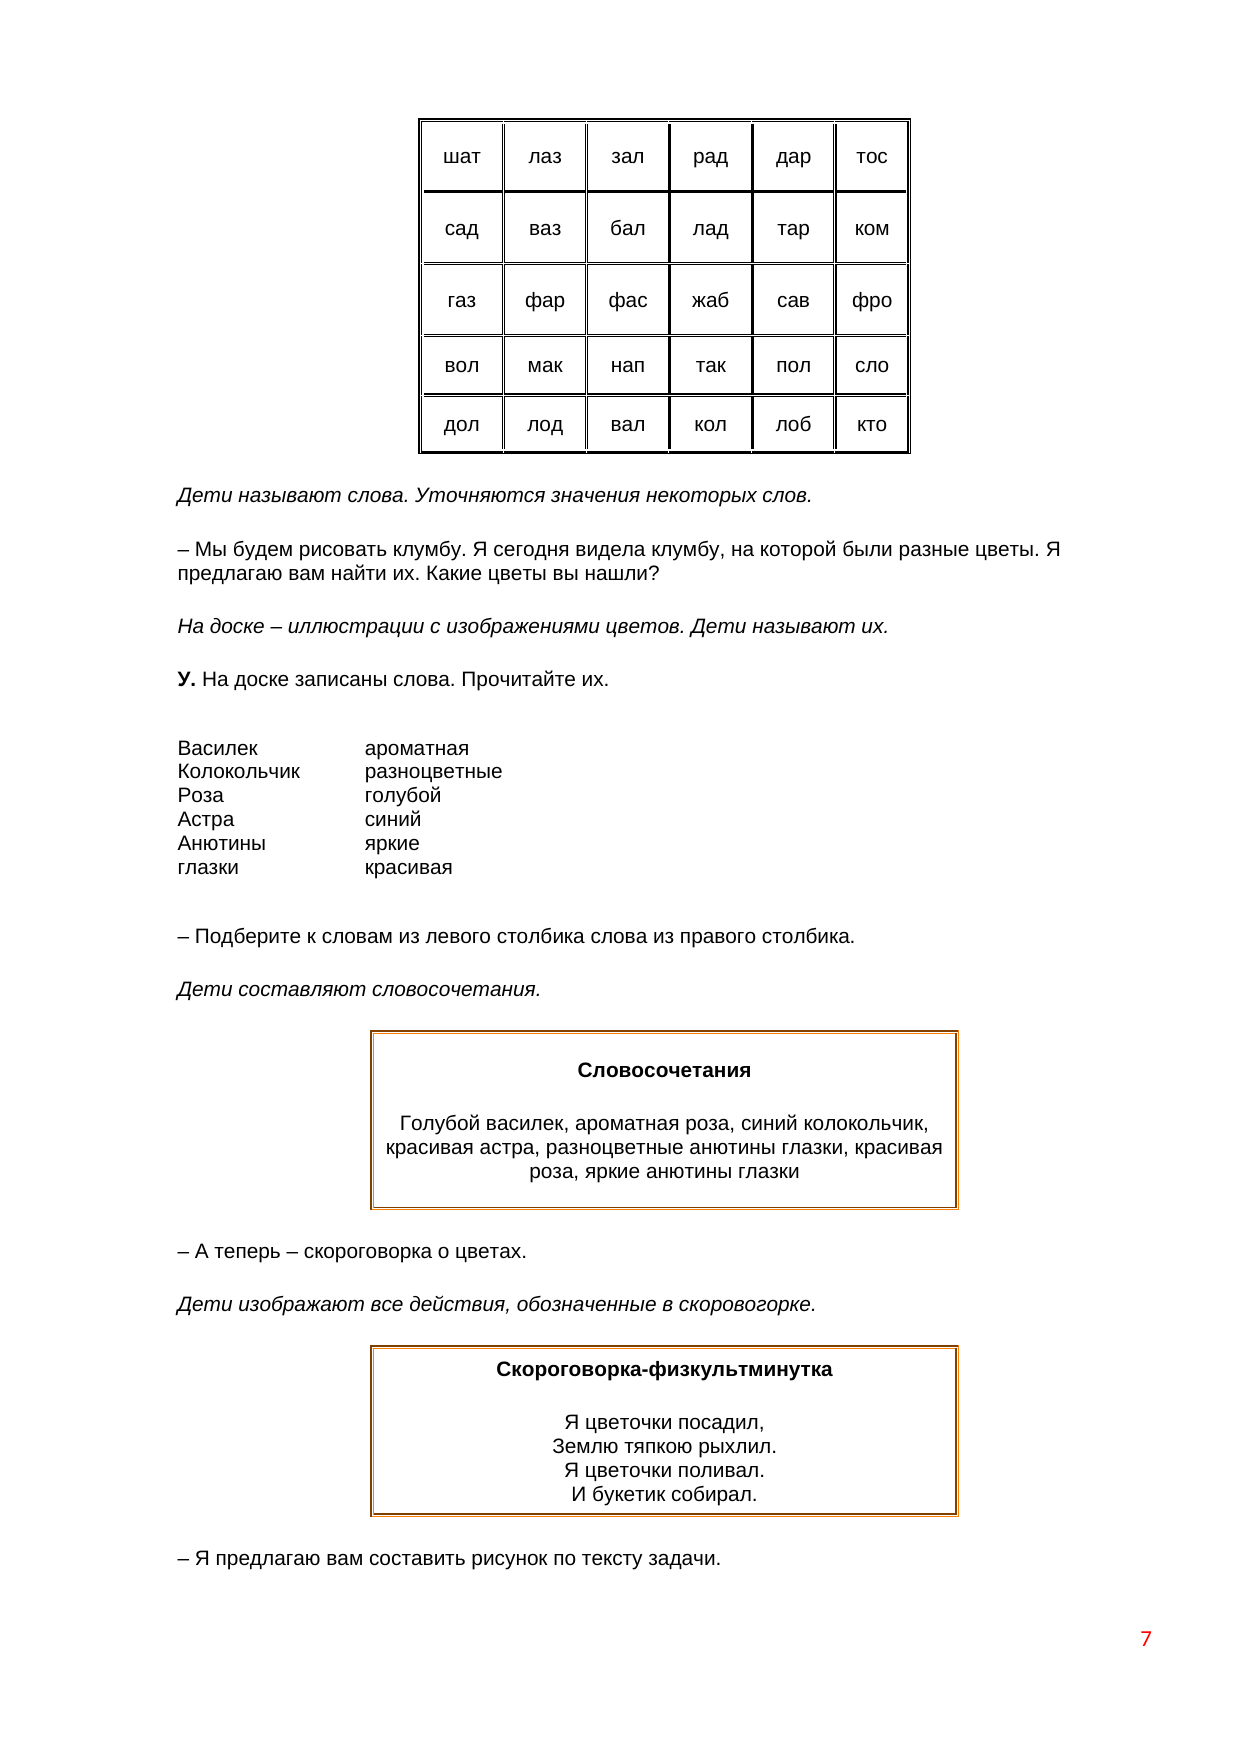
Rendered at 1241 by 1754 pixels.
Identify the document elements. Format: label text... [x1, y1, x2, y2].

table_header Словосочетания Голубой василек, ароматная роза, синий колокольчик, красивая астра, разноцветные анютины глазки, красивая роза, яркие анютины глазки [374, 1034, 955, 1207]
table_cell жаб [671, 265, 751, 334]
table_cell ком [837, 190, 907, 262]
table_cell бал [588, 193, 668, 262]
table_cell фас [588, 265, 668, 334]
table_cell так [671, 337, 751, 393]
table_cell сав [754, 265, 833, 334]
table_cell тар [754, 193, 833, 262]
table_cell мак [505, 337, 585, 393]
table_cell лод [504, 397, 586, 451]
table_cell дар [752, 120, 835, 190]
table_cell сад [422, 190, 502, 262]
table_cell рад [669, 120, 752, 190]
table_cell лоб [752, 393, 835, 451]
table_header ароматная разноцветные голубой синий яркие красивая [349, 720, 518, 895]
table_header Скороговорка-физкультминутка Я цветочки посадил, Землю тяпкою рыхлил. Я цветочки поливал. И букетик собирал. [374, 1349, 955, 1513]
table_cell шат [422, 122, 503, 190]
text – Я предлагаю вам составить рисунок по тексту задачи. [177, 1546, 1152, 1569]
table_header Василек Колокольчик Роза Астра Анютины глазки [162, 720, 349, 895]
table_cell ваз [505, 193, 585, 262]
text На доске – иллюстрации с изображениями цветов. Дети называют их. [177, 613, 1152, 637]
table_cell пол [754, 337, 833, 393]
text – Мы будем рисовать клумбу. Я сегодня видела клумбу, на которой были разные цветы. Я предлагаю вам найти их. Какие цветы вы нашли? [177, 536, 1152, 584]
text Дети называют слова. Уточняются значения некоторых слов. [177, 483, 1152, 507]
table_cell кол [669, 397, 752, 451]
table_cell фро [835, 262, 909, 334]
table_cell лаз [504, 122, 586, 190]
table_cell сло [835, 334, 909, 393]
table_cell вол [420, 334, 503, 393]
table_cell дол [422, 393, 503, 451]
table_cell зал [586, 120, 669, 190]
table_cell нап [588, 337, 668, 393]
text Дети составляют словосочетания. [177, 977, 1152, 1001]
text – А теперь – скороговорка о цветах. [177, 1239, 1152, 1263]
text У. На доске записаны слова. Прочитайте их. [177, 667, 1152, 691]
text – Подберите к словам из левого столбика слова из правого столбика. [177, 924, 1152, 948]
text Дети изображают все действия, обозначенные в скоровогорке. [177, 1292, 1152, 1316]
table_cell лад [671, 193, 751, 262]
table_cell фар [505, 265, 585, 334]
table_cell тос [835, 122, 907, 190]
table_cell вал [586, 397, 669, 451]
table_cell газ [420, 262, 503, 334]
table_cell кто [835, 393, 908, 451]
